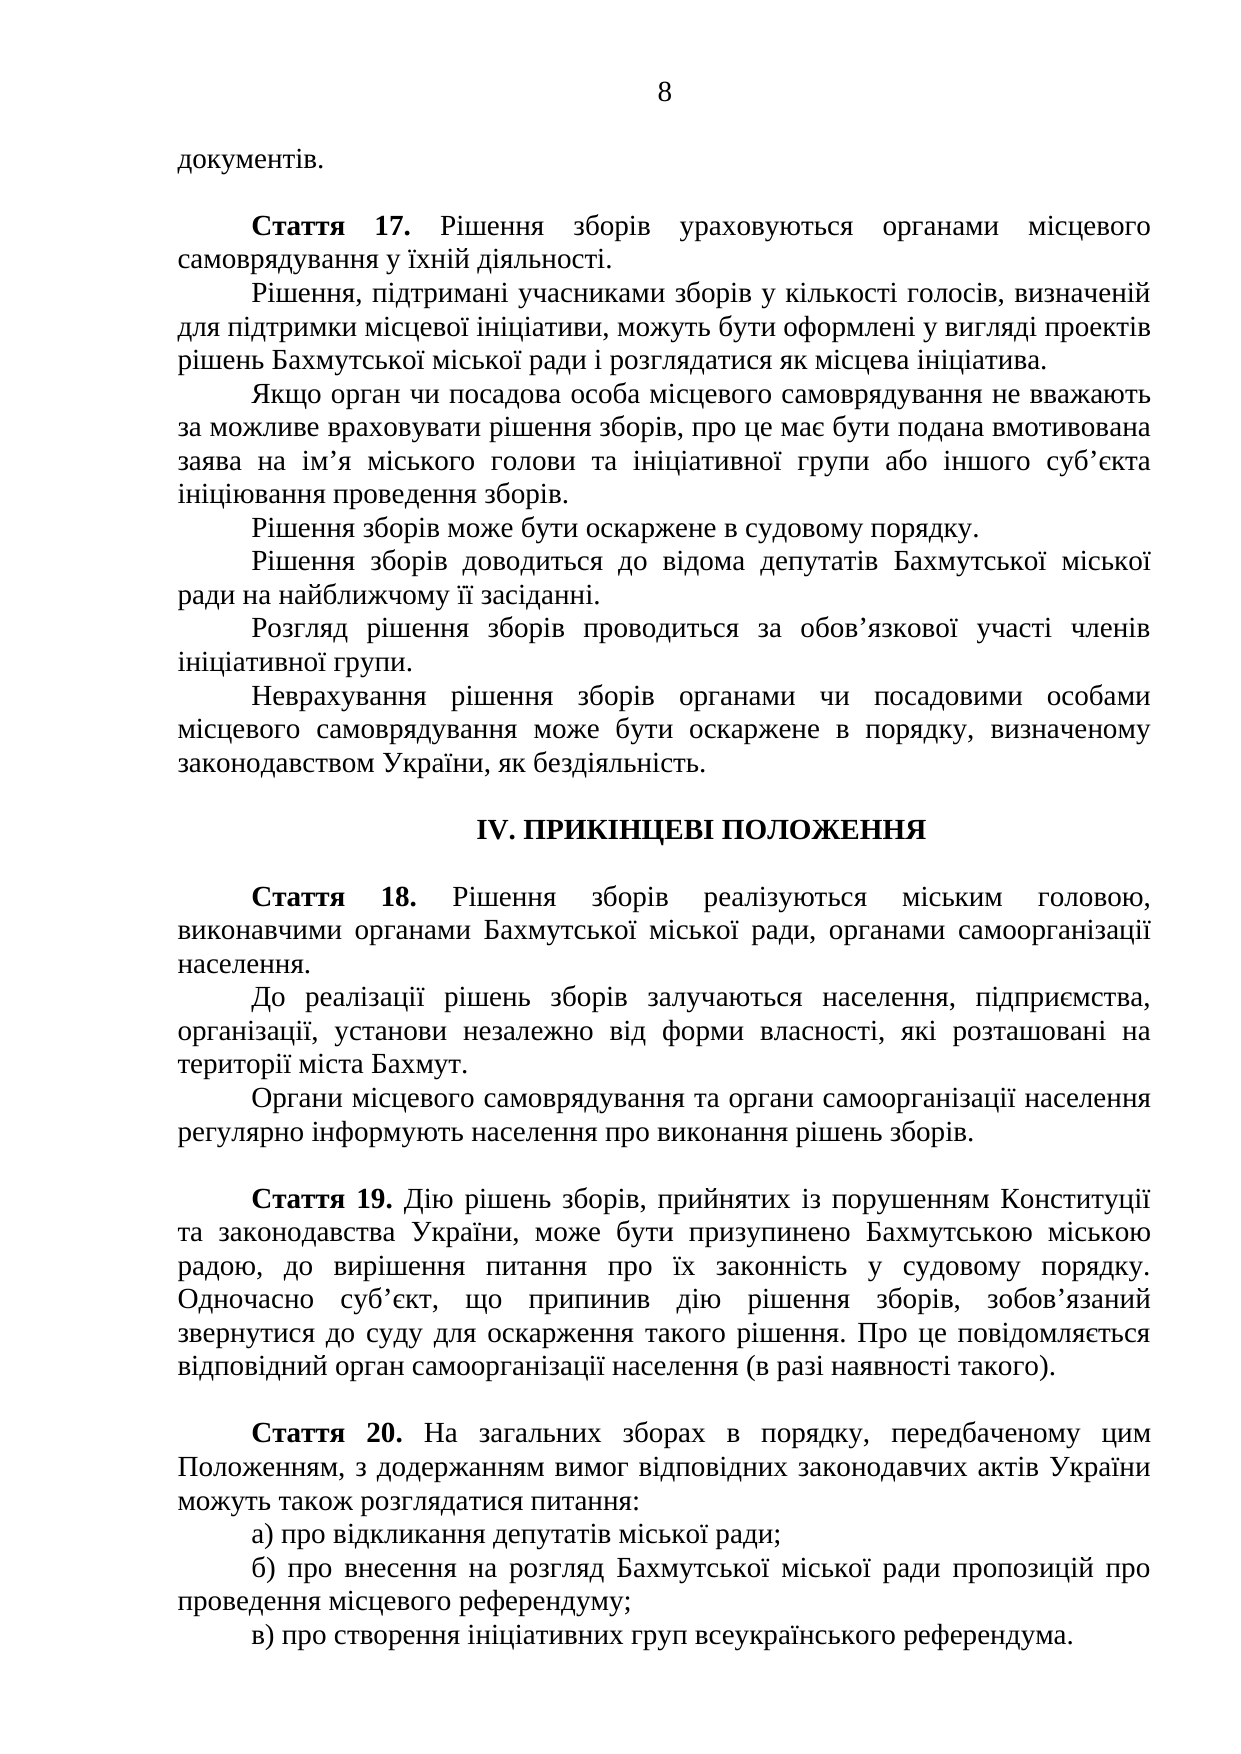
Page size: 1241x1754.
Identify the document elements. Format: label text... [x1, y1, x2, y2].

text б) про внесення на розгляд Бахмутської міської ради пропозицій про проведення місцевого референдуму; [177, 1550, 1152, 1617]
text в) про створення ініціативних груп всеукраїнського референдума. [177, 1617, 1152, 1650]
text IV. ПРИКІНЦЕВІ ПОЛОЖЕННЯ [177, 812, 1152, 845]
text а) про відкликання депутатів міської ради; [177, 1516, 1152, 1550]
text документів. [177, 141, 1152, 174]
text Рішення зборів може бути оскаржене в судовому порядку. [177, 510, 1152, 543]
text Рішення зборів доводиться до відома депутатів Бахмутської міської ради на найближчому її засіданні. [177, 543, 1152, 611]
text Неврахування рішення зборів органами чи посадовими особами місцевого самоврядування може бути оскаржене в порядку, визначеному законодавством України, як бездіяльність. [177, 678, 1152, 778]
text Розгляд рішення зборів проводиться за обов’язкової участі членів ініціативної групи. [177, 611, 1152, 678]
text Якщо орган чи посадова особа місцевого самоврядування не вважають за можливе враховувати рішення зборів, про це має бути подана вмотивована заява на ім’я міського голови та ініціативної групи або іншого суб’єкта ініціювання проведення зборів. [177, 376, 1152, 510]
text 8 [177, 74, 1152, 107]
text Стаття 20. На загальних зборах в порядку, передбаченому цим Положенням, з додержанням вимог відповідних законодавчих актів України можуть також розглядатися питання: [177, 1416, 1152, 1516]
text Органи місцевого самоврядування та органи самоорганізації населення регулярно інформують населення про виконання рішень зборів. [177, 1080, 1152, 1147]
text Рішення, підтримані учасниками зборів у кількості голосів, визначеній для підтримки місцевої ініціативи, можуть бути оформлені у вигляді проектів рішень Бахмутської міської ради і розглядатися як місцева ініціатива. [177, 275, 1152, 376]
text Стаття 19. Дію рішень зборів, прийнятих із порушенням Конституції та законодавства України, може бути призупинено Бахмутською міською радою, до вирішення питання про їх законність у судовому порядку. Одночасно суб’єкт, що припинив дію рішення зборів, зобов’язаний звернутися до суду для оскарження такого рішення. Про це повідомляється відповідний орган самоорганізації населення (в разі наявності такого). [177, 1181, 1152, 1382]
text Стаття 18. Рішення зборів реалізуються міським головою, виконавчими органами Бахмутської міської ради, органами самоорганізації населення. [177, 879, 1152, 979]
text До реалізації рішень зборів залучаються населення, підприємства, організації, установи незалежно від форми власності, які розташовані на території міста Бахмут. [177, 979, 1152, 1080]
text Стаття 17. Рішення зборів ураховуються органами місцевого самоврядування у їхній діяльності. [177, 208, 1152, 275]
